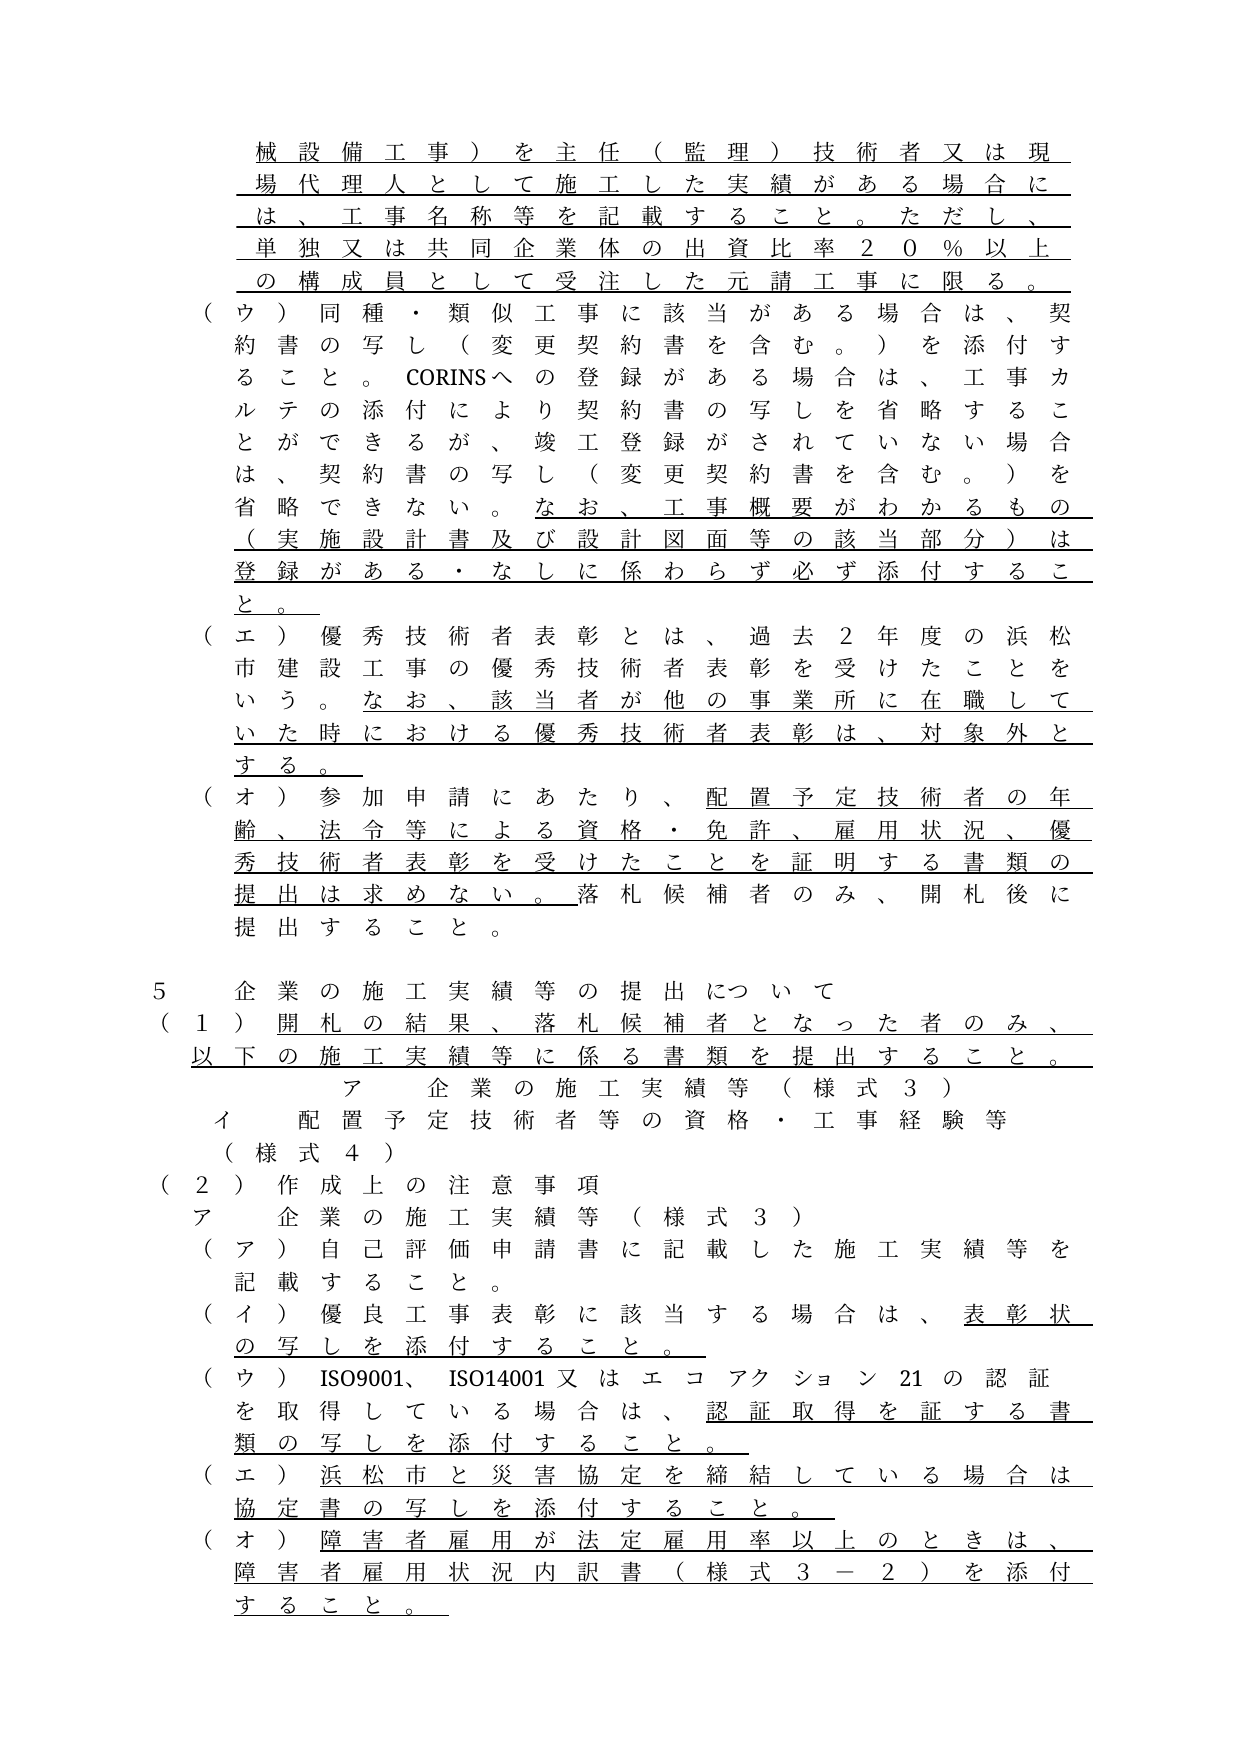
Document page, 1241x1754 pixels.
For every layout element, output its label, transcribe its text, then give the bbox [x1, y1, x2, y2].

text （エ）浜松市と災害協定を締結している場合は協定書の写しを添付すること。 [191, 1458, 1092, 1523]
text （２）作成上の注意事項 [148, 1168, 1092, 1200]
text （ウ）ISO9001、ISO14001又はエコアクション21の認証を取得している場合は、認証取得を証する書類の写しを添付すること。 [191, 1361, 1092, 1458]
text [191, 134, 1092, 296]
text （オ）障害者雇用が法定雇用率以上のときは、障害者雇用状況内訳書（様式３－２）を添付すること。 [191, 1523, 1092, 1620]
text ア 企業の施工実績等（様式３） [281, 1071, 1092, 1103]
text ５ 企業の施工実績等の提出について [148, 974, 1092, 1006]
text （ウ）同種・類似工事に該当がある場合は、契約書の写し（変更契約書を含む。）を添付すること。CORINSへの登録がある場合は、工事カルテの添付により契約書の写しを省略することができるが、竣工登録がされていない場合は、契約書の写し（変更契約書を含む。）を省略できない。なお、工事概要がわかるもの（実施設計書及び設計図面等の該当部分）は登録がある・なしに係わらず必ず添付すること。 [191, 296, 1092, 619]
text ア 企業の施工実績等（様式３） [191, 1200, 1092, 1232]
text （イ）優良工事表彰に該当する場合は、表彰状の写しを添付すること。 [191, 1297, 1092, 1361]
text （１）開札の結果、落札候補者となった者のみ、以下の施工実績等に係る書類を提出すること。 [148, 1006, 1092, 1071]
text （オ）参加申請にあたり、配置予定技術者の年齢、法令等による資格・免許、雇用状況、優秀技術者表彰を受けたことを証明する書類の提出は求めない。落札候補者のみ、開札後に提出すること。 [191, 780, 1092, 942]
text （エ）優秀技術者表彰とは、過去２年度の浜松市建設工事の優秀技術者表彰を受けたことをいう。なお、該当者が他の事業所に在職していた時における優秀技術者表彰は、対象外とする。 [191, 619, 1092, 780]
text イ 配置予定技術者等の資格・工事経験等（様式４） [194, 1103, 1092, 1168]
text （ア）自己評価申請書に記載した施工実績等を記載すること。 [191, 1232, 1092, 1297]
